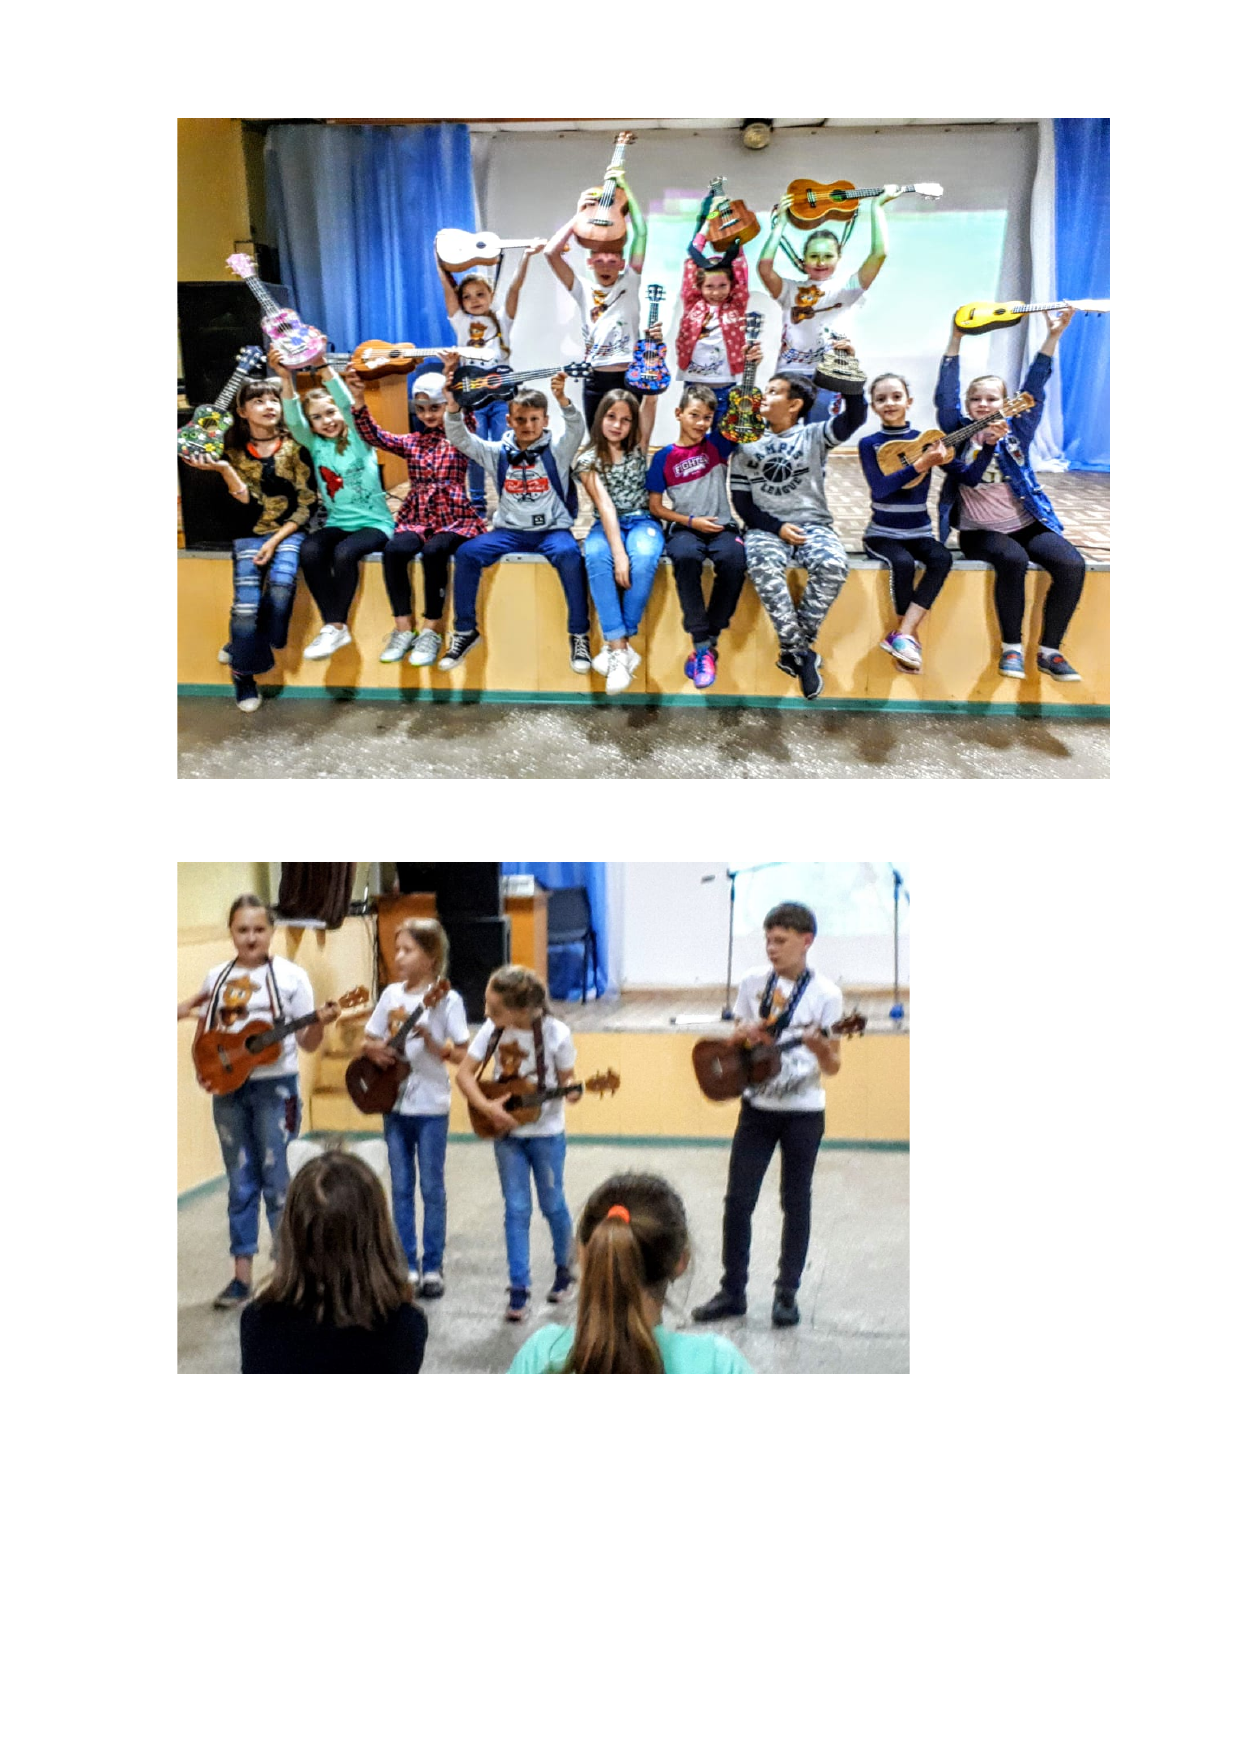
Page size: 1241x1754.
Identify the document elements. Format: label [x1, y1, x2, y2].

picture [177, 862, 910, 1374]
picture [177, 118, 1110, 779]
